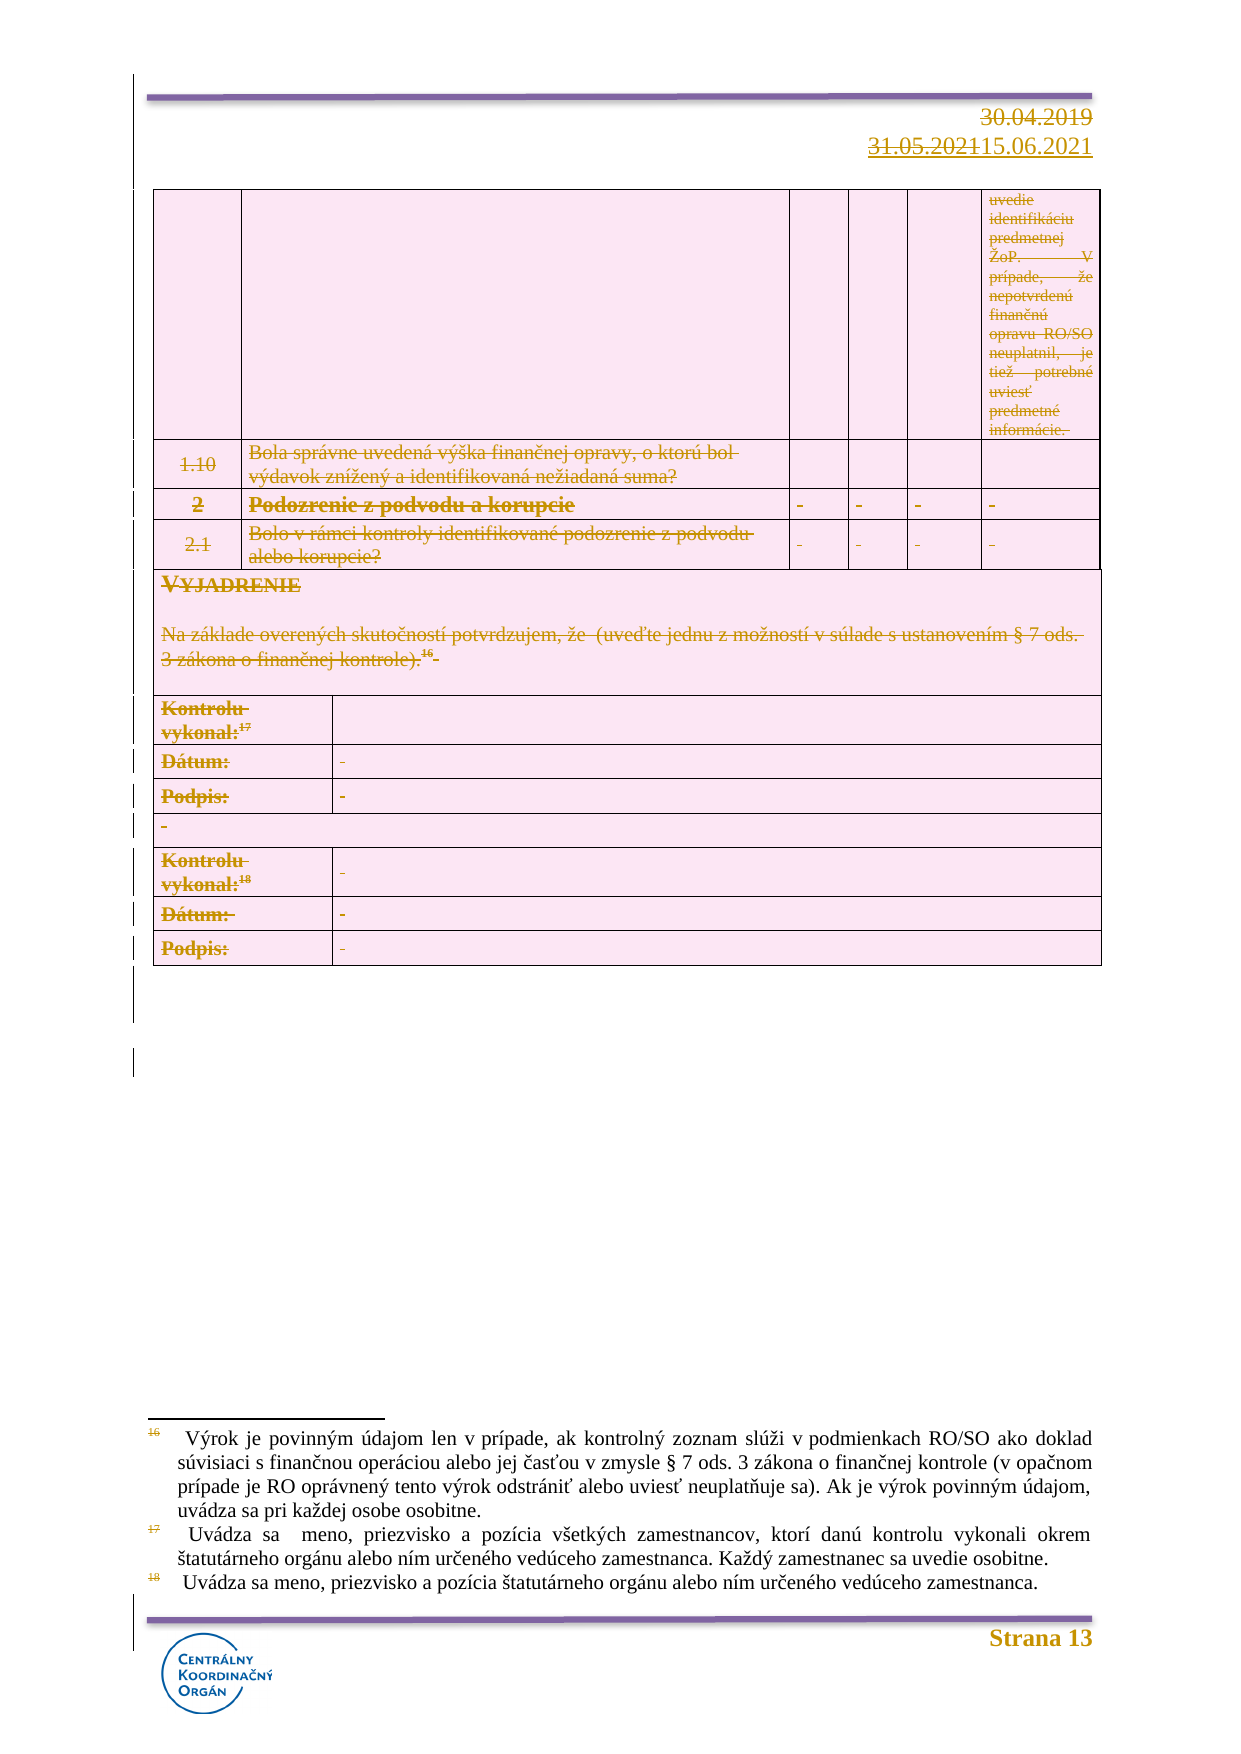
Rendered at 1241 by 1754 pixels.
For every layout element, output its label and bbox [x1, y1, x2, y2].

picture [159, 1631, 272, 1713]
